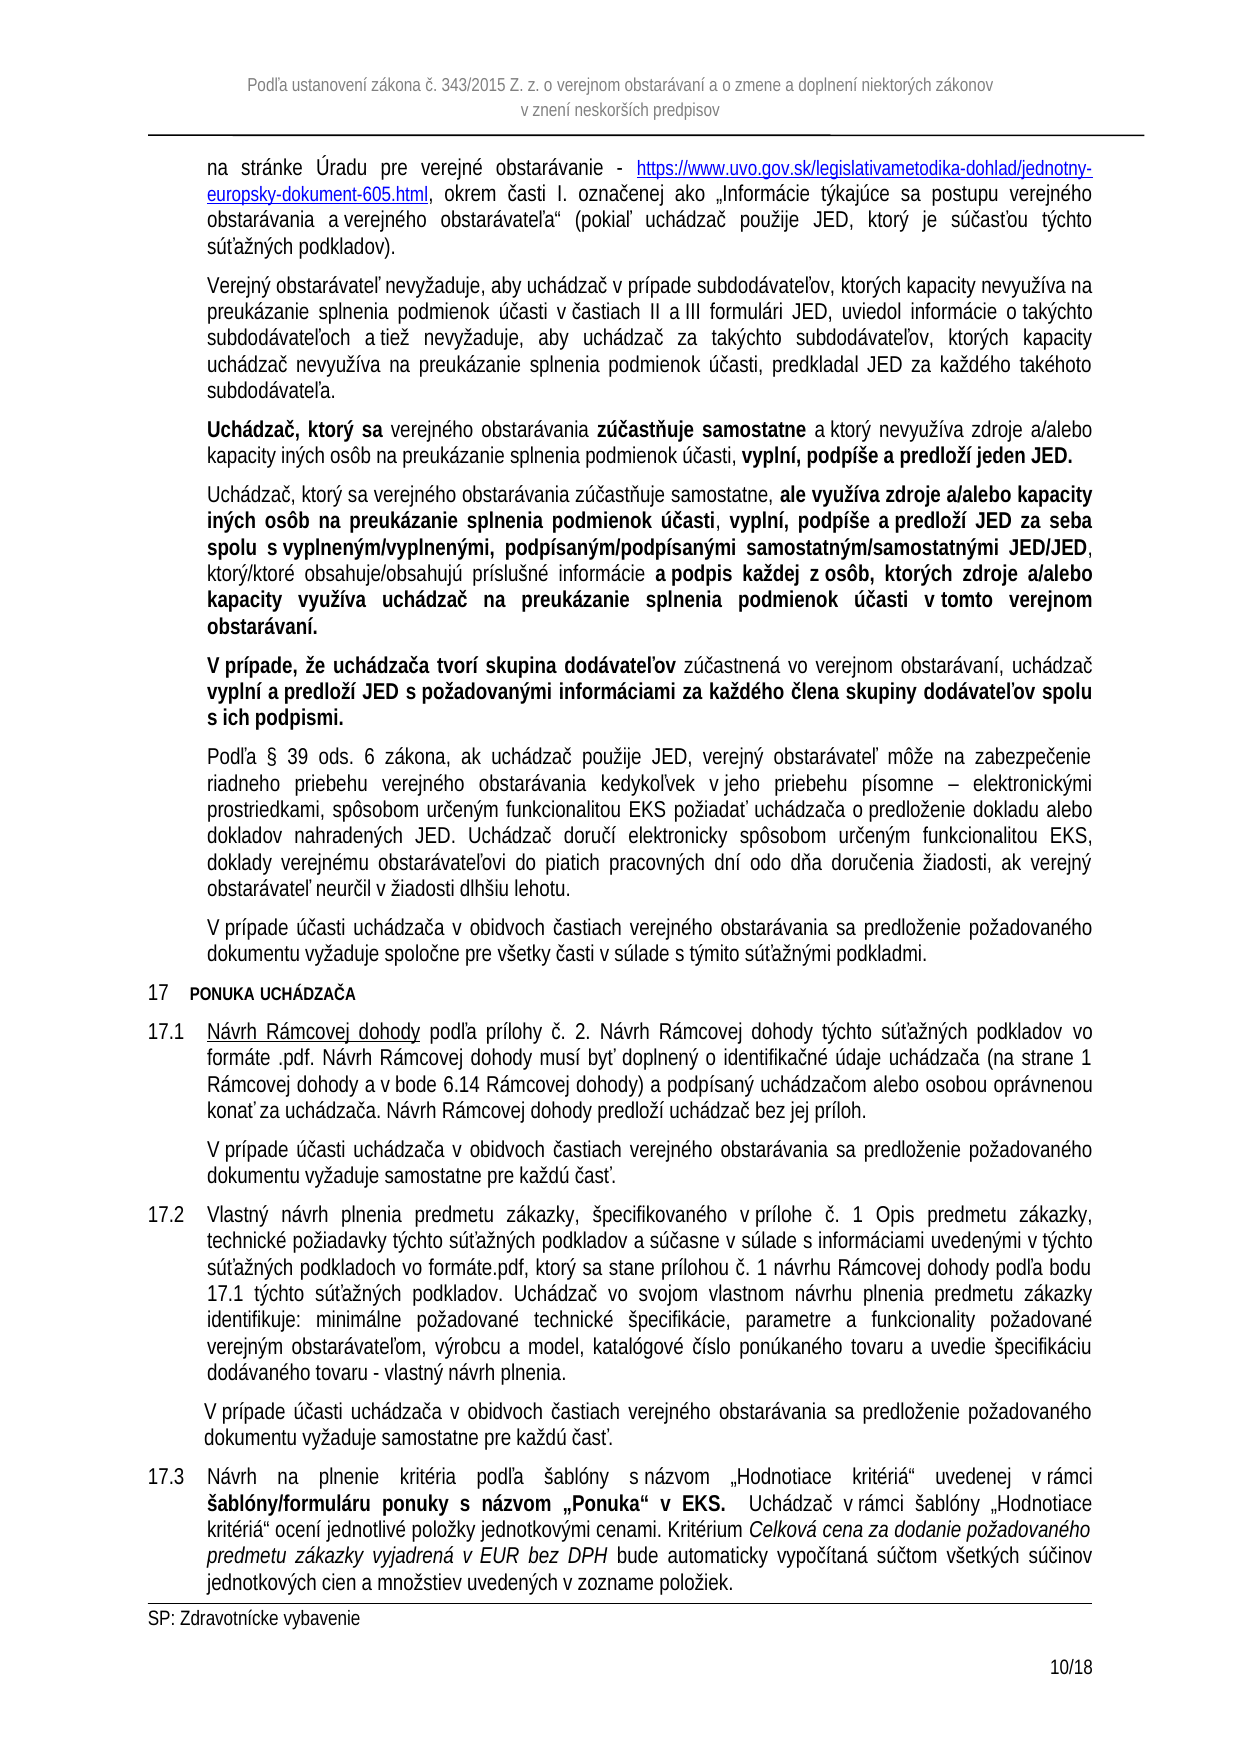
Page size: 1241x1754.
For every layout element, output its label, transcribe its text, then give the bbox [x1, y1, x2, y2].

text V prípade účasti uchádzača v obidvoch častiach verejného obstarávania sa predloženie požadovaného dokumentu vyžaduje samostatne pre každú časť. [207, 1136, 1092, 1188]
list Návrh na plnenie kritéria podľa šablóny s názvom „Hodnotiace kritériá“ uvedenej v rámci šablóny/formuláru ponuky s názvom „Ponuka“ v EKS. Uchádzač v rámci šablóny „Hodnotiace kritériá“ ocení jednotlivé položky jednotkovými cenami. Kritérium Celková cena za dodanie požadovaného predmetu zákazky vyjadrená v EUR bez DPH bude automaticky vypočítaná súčtom všetkých súčinov jednotkových cien a množstiev uvedených v zozname položiek. [148, 1463, 1092, 1595]
text Uchádzač, ktorý sa verejného obstarávania zúčastňuje samostatne a ktorý nevyužíva zdroje a/alebo kapacity iných osôb na preukázanie splnenia podmienok účasti, vyplní, podpíše a predloží jeden JED. [207, 416, 1092, 468]
text Podľa § 39 ods. 6 zákona, ak uchádzač použije JED, verejný obstarávateľ môže na zabezpečenie riadneho priebehu verejného obstarávania kedykoľvek v jeho priebehu písomne – elektronickými prostriedkami, spôsobom určeným funkcionalitou EKS požiadať uchádzača o predloženie dokladu alebo dokladov nahradených JED. Uchádzač doručí elektronicky spôsobom určeným funkcionalitou EKS, doklady verejnému obstarávateľovi do piatich pracovných dní odo dňa doručenia žiadosti, ak verejný obstarávateľ neurčil v žiadosti dlhšiu lehotu. [207, 743, 1092, 901]
text Verejný obstarávateľ nevyžaduje, aby uchádzač v prípade subdodávateľov, ktorých kapacity nevyužíva na preukázanie splnenia podmienok účasti v častiach II a III formulári JED, uviedol informácie o takýchto subdodávateľoch a tiež nevyžaduje, aby uchádzač za takýchto subdodávateľov, ktorých kapacity uchádzač nevyužíva na preukázanie splnenia podmienok účasti, predkladal JED za každého takéhoto subdodávateľa. [207, 272, 1092, 403]
text Uchádzač, ktorý sa verejného obstarávania zúčastňuje samostatne, ale využíva zdroje a/alebo kapacity iných osôb na preukázanie splnenia podmienok účasti, vyplní, podpíše a predloží JED za seba spolu s vyplneným/vyplnenými, podpísaným/podpísanými samostatným/samostatnými JED/JED, ktorý/ktoré obsahuje/obsahujú príslušné informácie a podpis každej z osôb, ktorých zdroje a/alebo kapacity využíva uchádzač na preukázanie splnenia podmienok účasti v tomto verejnom obstarávaní. [207, 481, 1092, 639]
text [207, 154, 1092, 259]
text V prípade, že uchádzača tvorí skupina dodávateľov zúčastnená vo verejnom obstarávaní, uchádzač vyplní a predloží JED s požadovanými informáciami za každého člena skupiny dodávateľov spolu s ich podpismi. [207, 652, 1092, 731]
text V prípade účasti uchádzača v obidvoch častiach verejného obstarávania sa predloženie požadovaného dokumentu vyžaduje spoločne pre všetky časti v súlade s týmito súťažnými podkladmi. [207, 914, 1092, 967]
list 17.1 Návrh Rámcovej dohody podľa prílohy č. 2. Návrh Rámcovej dohody týchto súťažných podkladov vo formáte .pdf. Návrh Rámcovej dohody musí byť doplnený o identifikačné údaje uchádzača (na strane 1 Rámcovej dohody a v bode 6.14 Rámcovej dohody) a podpísaný uchádzačom alebo osobou oprávnenou konať za uchádzača. Návrh Rámcovej dohody predloží uchádzač bez jej príloh. [148, 1018, 1092, 1123]
text V prípade účasti uchádzača v obidvoch častiach verejného obstarávania sa predloženie požadovaného dokumentu vyžaduje samostatne pre každú časť. [204, 1398, 1092, 1451]
text 17 ponuka uchádzača [148, 979, 1092, 1005]
list Vlastný návrh plnenia predmetu zákazky, špecifikovaného v prílohe č. 1 Opis predmetu zákazky, technické požiadavky týchto súťažných podkladov a súčasne v súlade s informáciami uvedenými v týchto súťažných podkladoch vo formáte.pdf, ktorý sa stane prílohou č. 1 návrhu Rámcovej dohody podľa bodu 17.1 týchto súťažných podkladov. Uchádzač vo svojom vlastnom návrhu plnenia predmetu zákazky identifikuje: minimálne požadované technické špecifikácie, parametre a funkcionality požadované verejným obstarávateľom, výrobcu a model, katalógové číslo ponúkaného tovaru a uvedie špecifikáciu dodávaného tovaru - vlastný návrh plnenia. [148, 1201, 1092, 1386]
